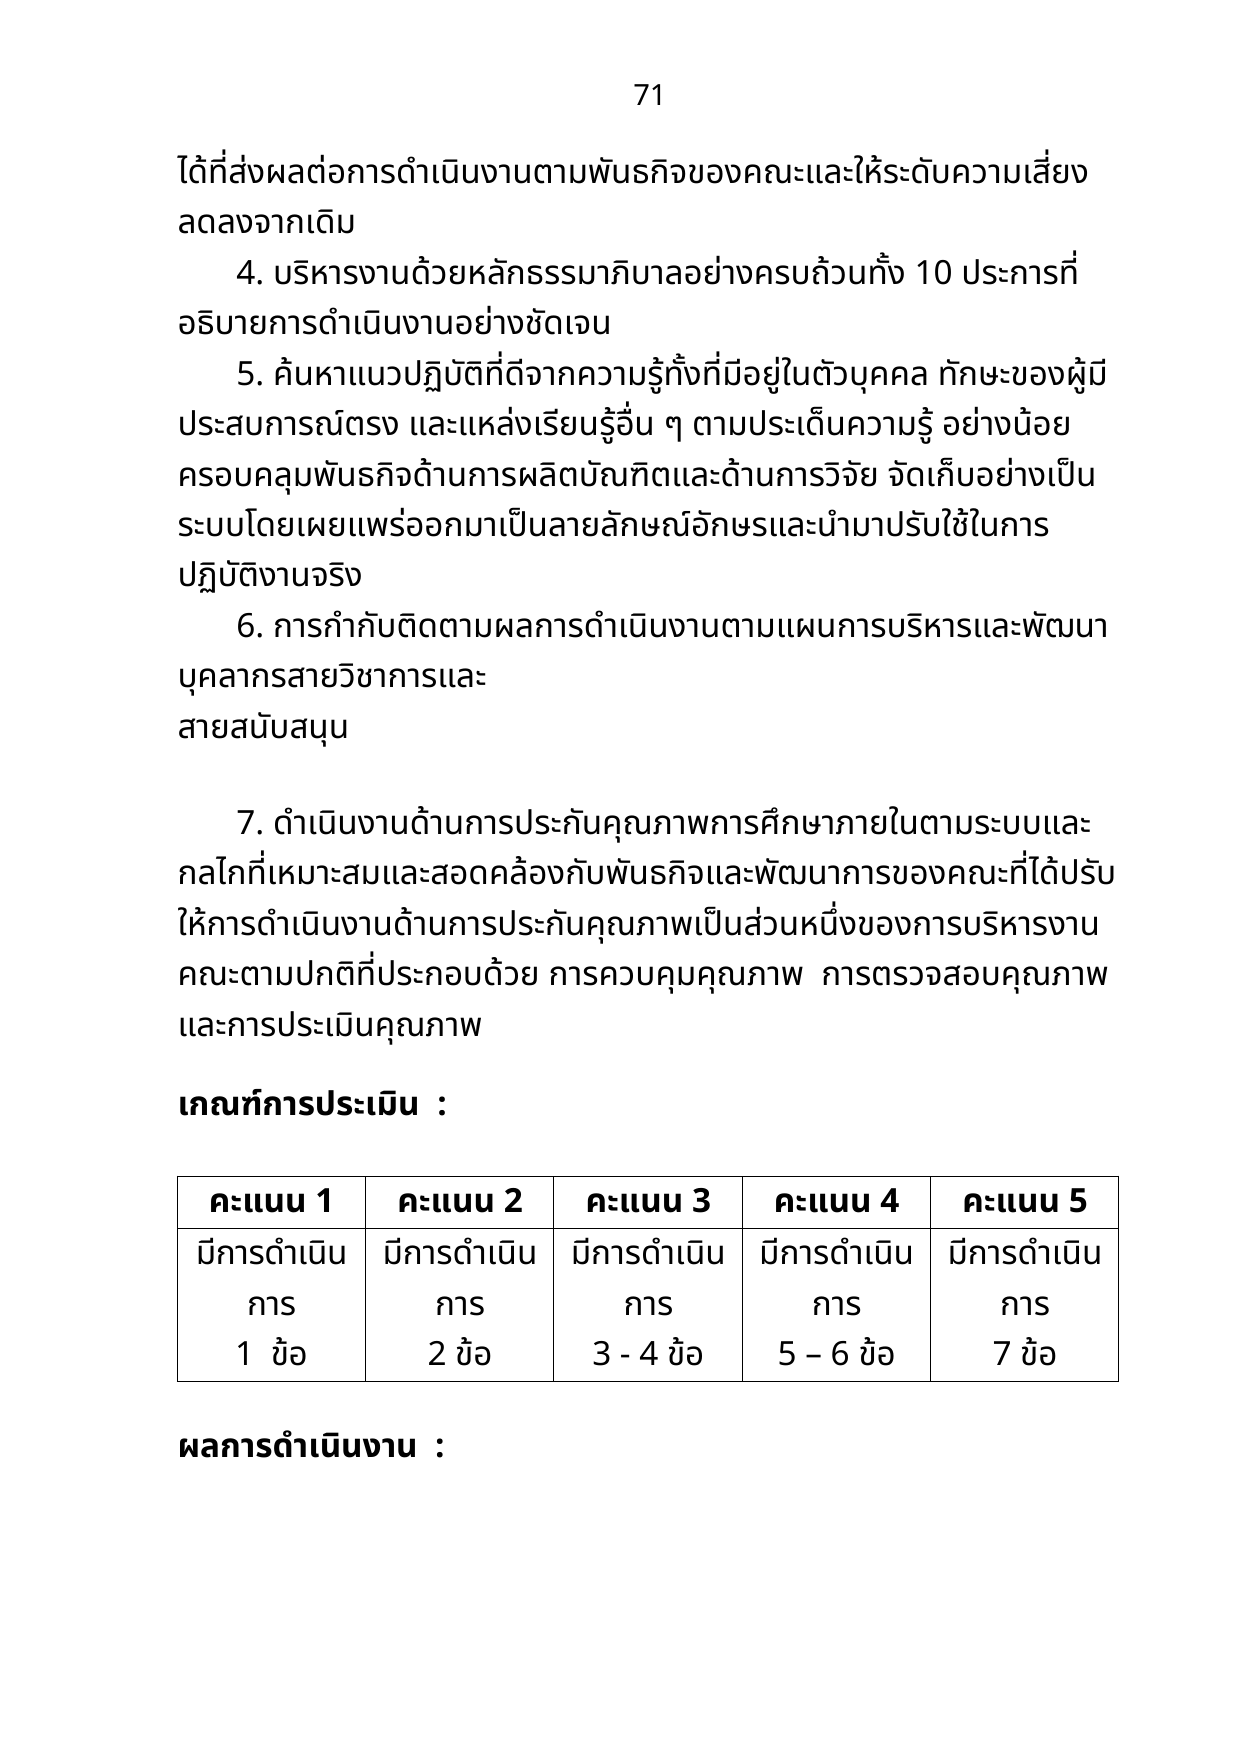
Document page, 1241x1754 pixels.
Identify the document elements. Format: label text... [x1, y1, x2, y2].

table_cell มีการดำเนินการ 1 ข้อ [178, 1229, 365, 1381]
table_header คะแนน 4 [743, 1177, 930, 1228]
text 6. การกำกับติดตามผลการดำเนินงานตามแผนการบริหารและพัฒนาบุคลากรสายวิชาการและ สายสนับสนุน [177, 602, 1122, 753]
table_cell มีการดำเนินการ 7 ข้อ [931, 1229, 1118, 1381]
table_header คะแนน 2 [366, 1177, 553, 1228]
text เกณฑ์การประเมิน : [177, 1079, 1122, 1176]
table_header คะแนน 1 [178, 1177, 365, 1228]
text ผลการดำเนินงาน : [177, 1422, 1122, 1472]
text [177, 148, 1122, 248]
table_cell มีการดำเนินการ 2 ข้อ [366, 1229, 553, 1381]
table_header คะแนน 3 [554, 1177, 742, 1228]
table_header คะแนน 5 [931, 1177, 1118, 1228]
table_cell มีการดำเนินการ 3 - 4 ข้อ [554, 1229, 742, 1381]
text 7. ดำเนินงานด้านการประกันคุณภาพการศึกษาภายในตามระบบและกลไกที่เหมาะสมและสอดคล้องกับพันธกิจและพัฒนาการของคณะที่ได้ปรับให้การดำเนินงานด้านการประกันคุณภาพเป็นส่วนหนึ่งของการบริหารงานคณะตามปกติที่ประกอบด้วย การควบคุมคุณภาพ การตรวจสอบคุณภาพ และการประเมินคุณภาพ [177, 799, 1122, 1051]
text 4. บริหารงานด้วยหลักธรรมาภิบาลอย่างครบถ้วนทั้ง 10 ประการที่อธิบายการดำเนินงานอย่างชัดเจน [177, 248, 1137, 349]
table_cell มีการดำเนินการ 5 – 6 ข้อ [743, 1229, 930, 1381]
text 5. ค้นหาแนวปฏิบัติที่ดีจากความรู้ทั้งที่มีอยู่ในตัวบุคคล ทักษะของผู้มีประสบการณ์ตรง และแหล่งเรียนรู้อื่น ๆ ตามประเด็นความรู้ อย่างน้อยครอบคลุมพันธกิจด้านการผลิตบัณฑิตและด้านการวิจัย จัดเก็บอย่างเป็นระบบโดยเผยแพร่ออกมาเป็นลายลักษณ์อักษรและนำมาปรับใช้ในการปฏิบัติงานจริง [177, 349, 1122, 602]
